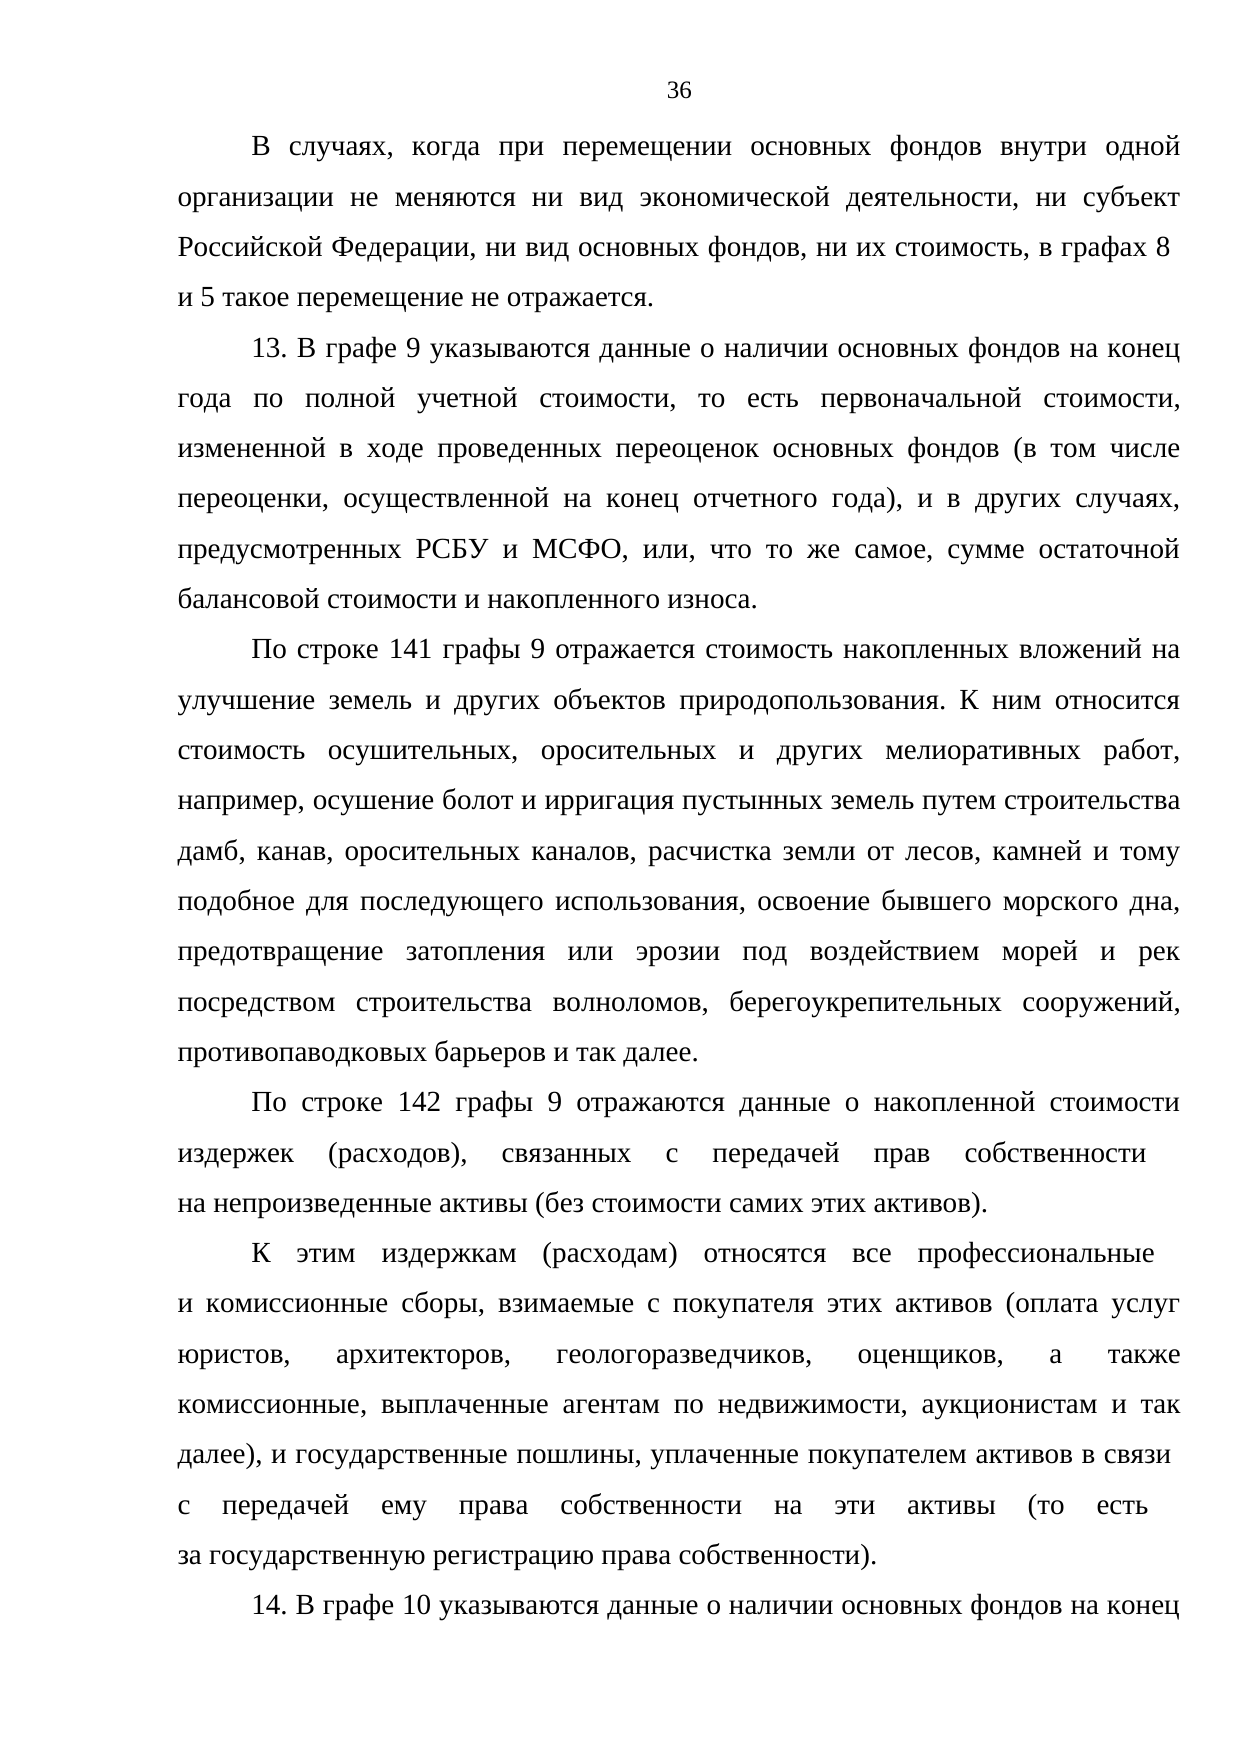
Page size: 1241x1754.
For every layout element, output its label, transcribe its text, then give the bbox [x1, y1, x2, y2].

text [177, 1587, 1181, 1621]
text К этим издержкам (расходам) относятся все профессиональные и комиссионные сборы, взимаемые с покупателя этих активов (оплата услуг юристов, архитекторов, геологоразведчиков, оценщиков, а также комиссионные, выплаченные агентам по недвижимости, аукционистам и так далее), и государственные пошлины, уплаченные покупателем активов в связи с передачей ему права собственности на эти активы (то есть за государственную регистрацию права собственности). [177, 1235, 1181, 1571]
text По строке 142 графы 9 отражаются данные о накопленной стоимости издержек (расходов), связанных с передачей прав собственности на непроизведенные активы (без стоимости самих этих активов). [177, 1084, 1181, 1218]
text По строке 141 графы 9 отражается стоимость накопленных вложений на улучшение земель и других объектов природопользования. К ним относится стоимость осушительных, оросительных и других мелиоративных работ, например, осушение болот и ирригация пустынных земель путем строительства дамб, канав, оросительных каналов, расчистка земли от лесов, камней и тому подобное для последующего использования, освоение бывшего морского дна, предотвращение затопления или эрозии под воздействием морей и рек посредством строительства волноломов, берегоукрепительных сооружений, противопаводковых барьеров и так далее. [177, 632, 1181, 1068]
text 13. В графе 9 указываются данные о наличии основных фондов на конец года по полной учетной стоимости, то есть первоначальной стоимости, измененной в ходе проведенных переоценок основных фондов (в том числе переоценки, осуществленной на конец отчетного года), и в других случаях, предусмотренных РСБУ и МСФО, или, что то же самое, сумме остаточной балансовой стоимости и накопленного износа. [177, 330, 1181, 615]
text В случаях, когда при перемещении основных фондов внутри одной организации не меняются ни вид экономической деятельности, ни субъект Российской Федерации, ни вид основных фондов, ни их стоимость, в графах 8 и 5 такое перемещение не отражается. [177, 128, 1181, 313]
